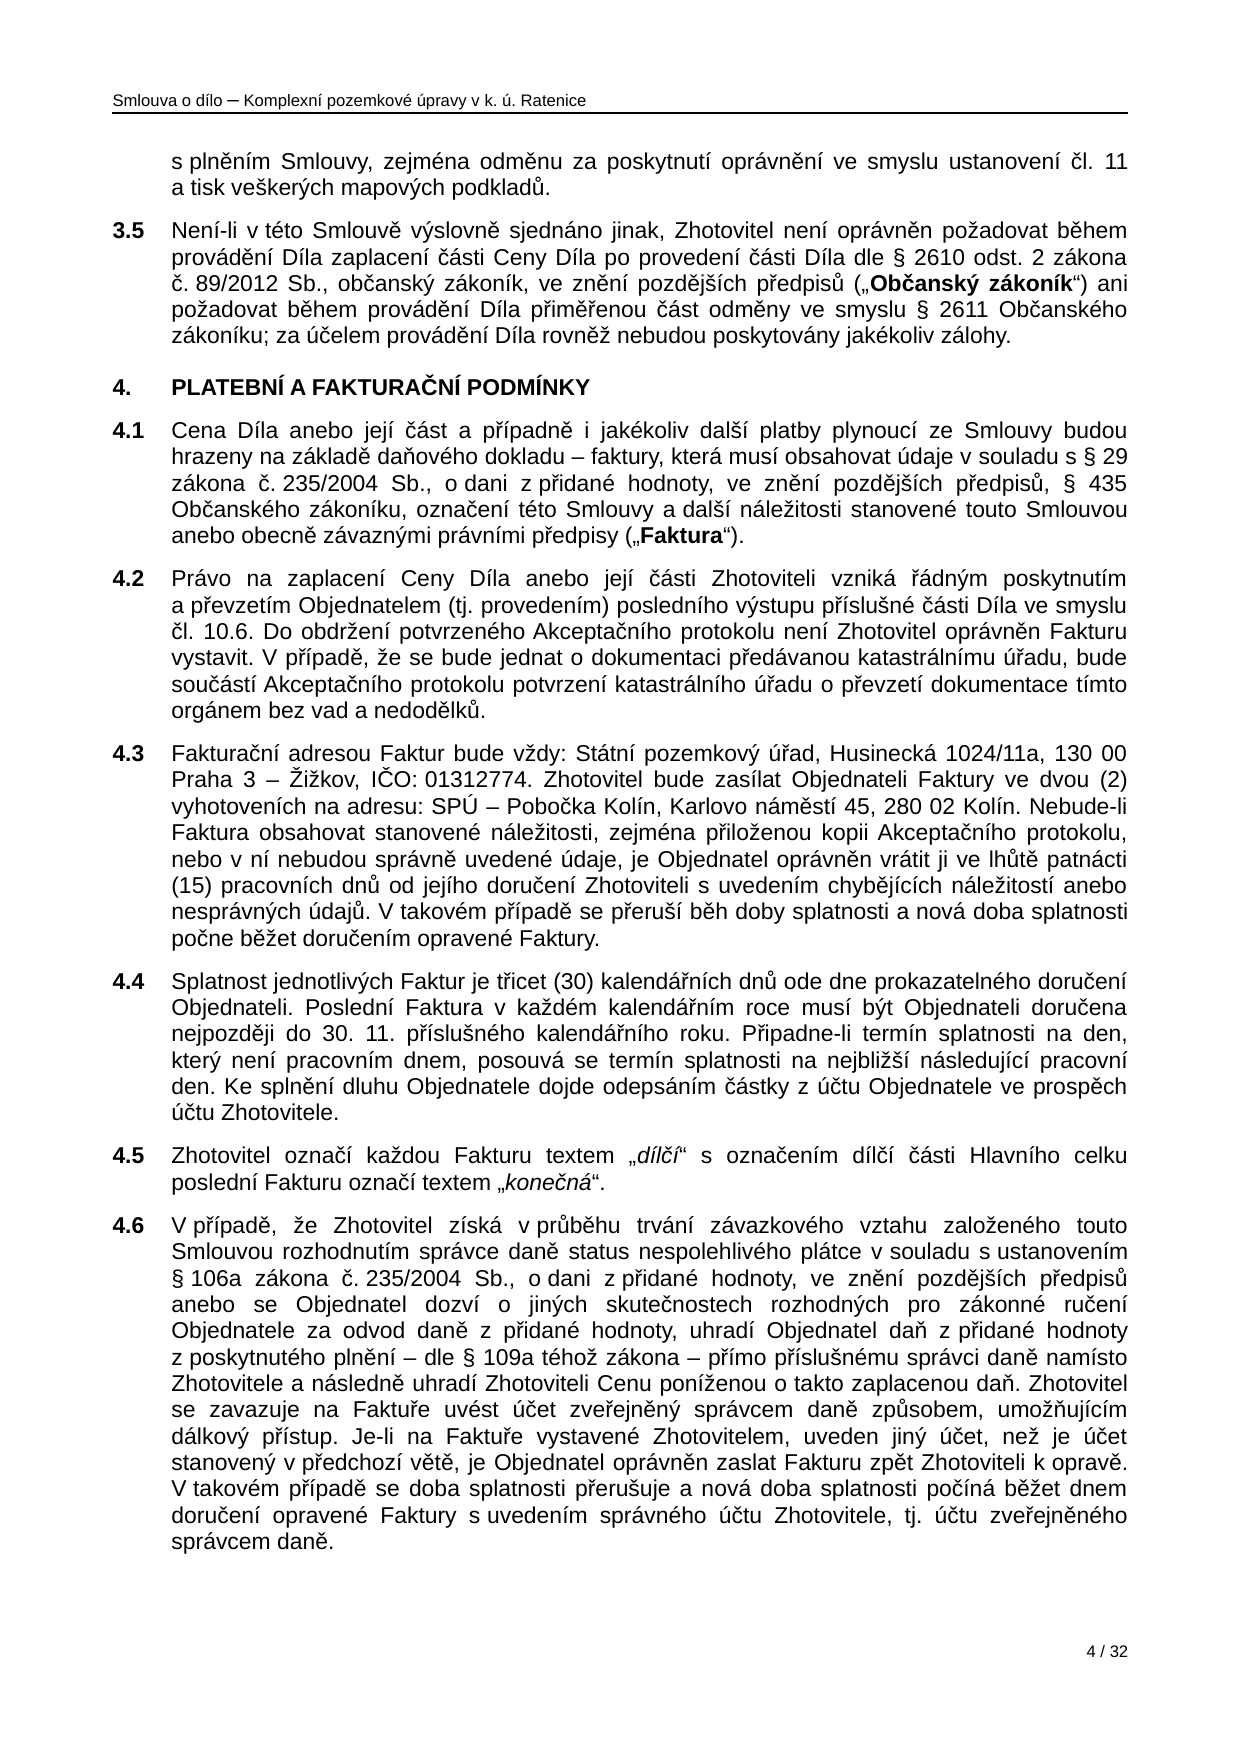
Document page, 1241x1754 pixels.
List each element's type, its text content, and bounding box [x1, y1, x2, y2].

text Cena Díla anebo její část a případně i jakékoliv další platby plynoucí ze Smlouvy budou hrazeny na základě daňového dokladu – faktury, která musí obsahovat údaje v souladu s § 29 zákona č. 235/2004 Sb., o dani z přidané hodnoty, ve znění pozdějších předpisů, § 435 Občanského zákoníku, označení této Smlouvy a další náležitosti stanovené touto Smlouvou anebo obecně závaznými právními předpisy („Faktura“). [112, 417, 1128, 549]
text V případě, že Zhotovitel získá v průběhu trvání závazkového vztahu založeného touto Smlouvou rozhodnutím správce daně status nespolehlivého plátce v souladu s ustanovením § 106a zákona č. 235/2004 Sb., o dani z přidané hodnoty, ve znění pozdějších předpisů anebo se Objednatel dozví o jiných skutečnostech rozhodných pro zákonné ručení Objednatele za odvod daně z přidané hodnoty, uhradí Objednatel daň z přidané hodnoty z poskytnutého plnění – dle § 109a téhož zákona – přímo příslušnému správci daně namísto Zhotovitele a následně uhradí Zhotoviteli Cenu poníženou o takto zaplacenou daň. Zhotovitel se zavazuje na Faktuře uvést účet zveřejněný správcem daně způsobem, umožňujícím dálkový přístup. Je-li na Faktuře vystavené Zhotovitelem, uveden jiný účet, než je účet stanovený v předchozí větě, je Objednatel oprávněn zaslat Fakturu zpět Zhotoviteli k opravě. V takovém případě se doba splatnosti přerušuje a nová doba splatnosti počíná běžet dnem doručení opravené Faktury s uvedením správného účtu Zhotovitele, tj. účtu zveřejněného správcem daně. [112, 1212, 1128, 1554]
text Fakturační adresou Faktur bude vždy: Státní pozemkový úřad, Husinecká 1024/11a, 130 00 Praha 3 – Žižkov, IČO: 01312774. Zhotovitel bude zasílat Objednateli Faktury ve dvou (2) vyhotoveních na adresu: SPÚ – Pobočka Kolín, Karlovo náměstí 45, 280 02 Kolín. Nebude-li Faktura obsahovat stanovené náležitosti, zejména přiloženou kopii Akceptačního protokolu, nebo v ní nebudou správně uvedené údaje, je Objednatel oprávněn vrátit ji ve lhůtě patnácti (15) pracovních dnů od jejího doručení Zhotoviteli s uvedením chybějících náležitostí anebo nesprávných údajů. V takovém případě se přeruší běh doby splatnosti a nová doba splatnosti počne běžet doručením opravené Faktury. [112, 740, 1128, 951]
text Platební a fakturační podmínky [112, 374, 1128, 400]
text Zhotovitel označí každou Fakturu textem „dílčí“ s označením dílčí části Hlavního celku poslední Fakturu označí textem „konečná“. [112, 1142, 1128, 1195]
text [112, 148, 1128, 200]
text Není-li v této Smlouvě výslovně sjednáno jinak, Zhotovitel není oprávněn požadovat během provádění Díla zaplacení části Ceny Díla po provedení části Díla dle § 2610 odst. 2 zákona č. 89/2012 Sb., občanský zákoník, ve znění pozdějších předpisů („Občanský zákoník“) ani požadovat během provádění Díla přiměřenou část odměny ve smyslu § 2611 Občanského zákoníku; za účelem provádění Díla rovněž nebudou poskytovány jakékoliv zálohy. [112, 217, 1128, 349]
text Splatnost jednotlivých Faktur je třicet (30) kalendářních dnů ode dne prokazatelného doručení Objednateli. Poslední Faktura v každém kalendářním roce musí být Objednateli doručena nejpozději do 30. 11. příslušného kalendářního roku. Připadne-li termín splatnosti na den, který není pracovním dnem, posouvá se termín splatnosti na nejbližší následující pracovní den. Ke splnění dluhu Objednatele dojde odepsáním částky z účtu Objednatele ve prospěch účtu Zhotovitele. [112, 968, 1128, 1126]
text Právo na zaplacení Ceny Díla anebo její části Zhotoviteli vzniká řádným poskytnutím a převzetím Objednatelem (tj. provedením) posledního výstupu příslušné části Díla ve smyslu čl. 10.6. Do obdržení potvrzeného Akceptačního protokolu není Zhotovitel oprávněn Fakturu vystavit. V případě, že se bude jednat o dokumentaci předávanou katastrálnímu úřadu, bude součástí Akceptačního protokolu potvrzení katastrálního úřadu o převzetí dokumentace tímto orgánem bez vad a nedodělků. [112, 565, 1128, 723]
